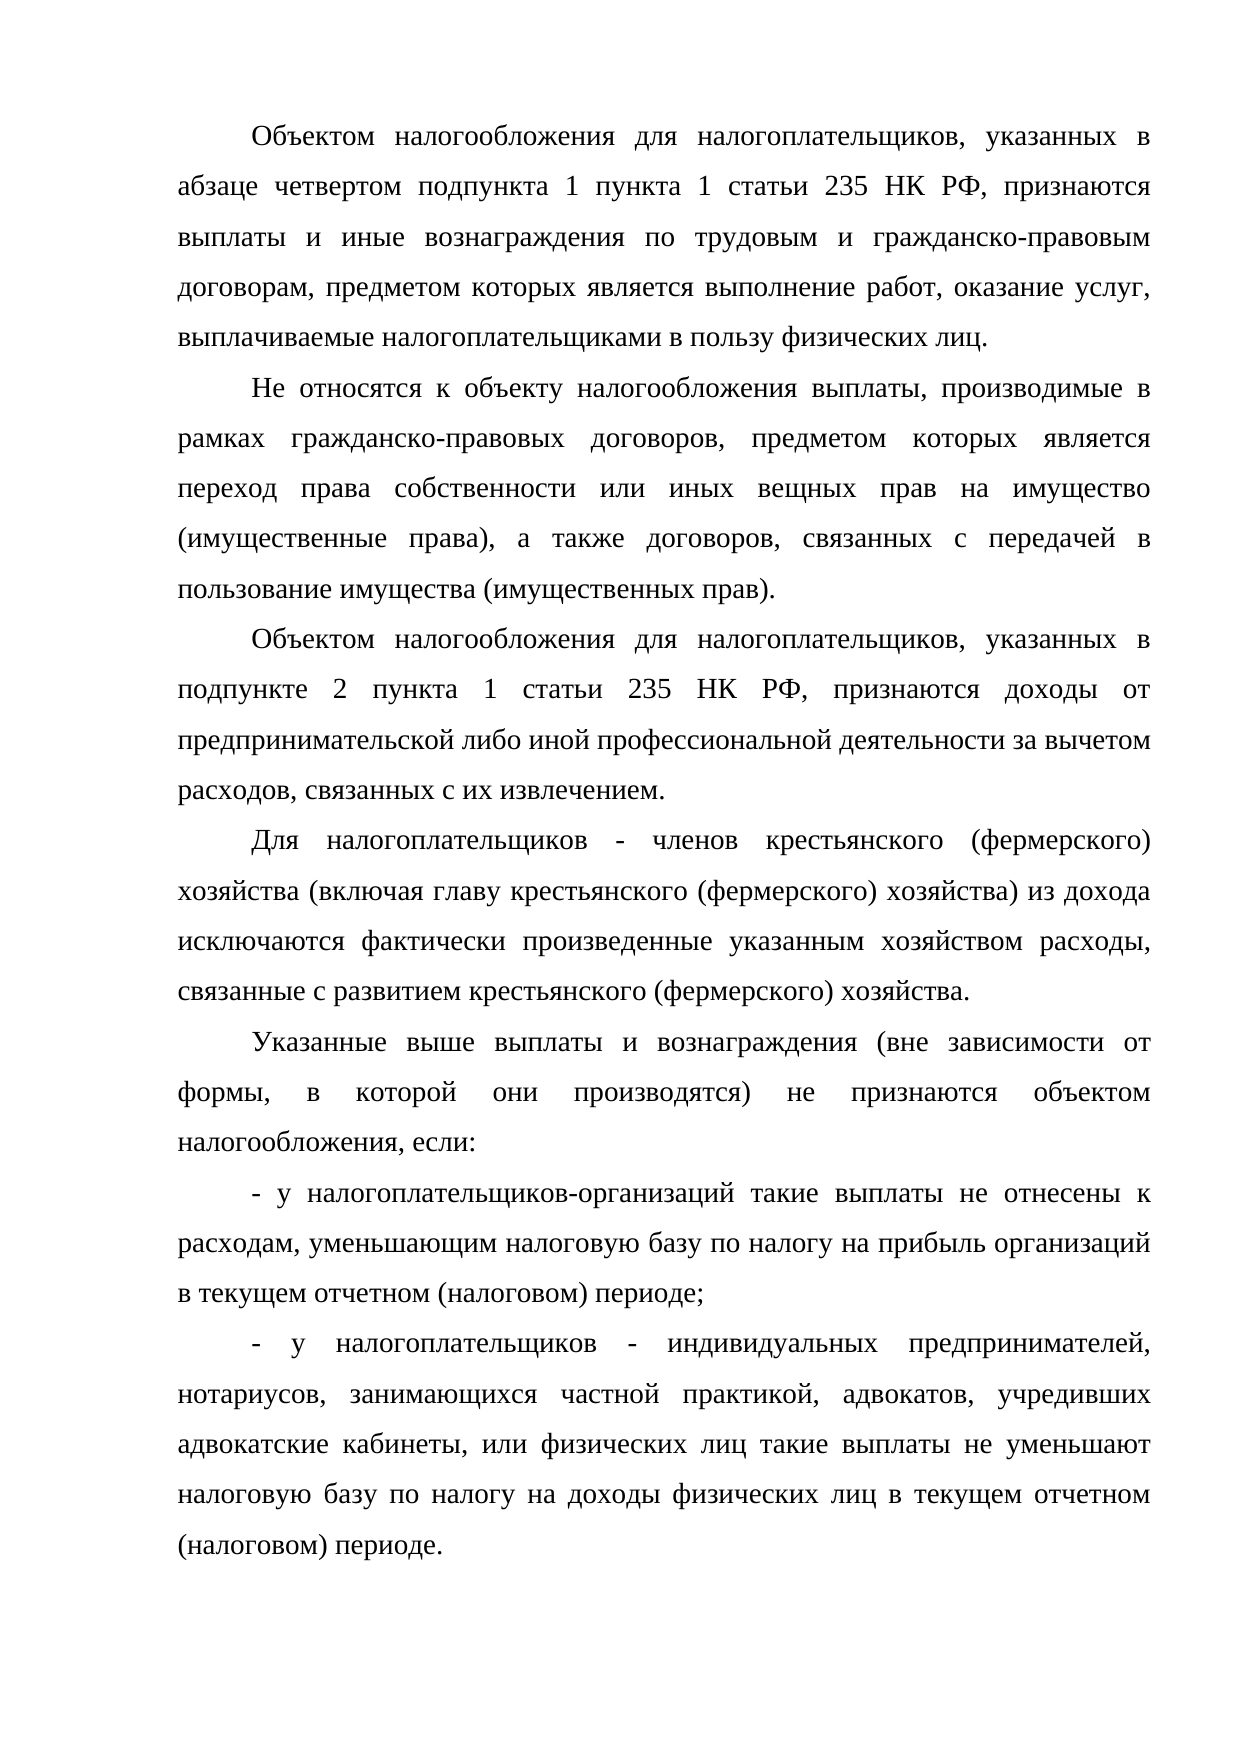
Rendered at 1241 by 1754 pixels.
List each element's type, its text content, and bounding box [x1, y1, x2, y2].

text Не относятся к объекту налогообложения выплаты, производимые в рамках гражданско-правовых договоров, предметом которых является переход права собственности или иных вещных прав на имущество (имущественные права), а также договоров, связанных с передачей в пользование имущества (имущественных прав). [177, 370, 1152, 604]
text - у налогоплательщиков - индивидуальных предпринимателей, нотариусов, занимающихся частной практикой, адвокатов, учредивших адвокатские кабинеты, или физических лиц такие выплаты не уменьшают налоговую базу по налогу на доходы физических лиц в текущем отчетном (налоговом) периоде. [177, 1326, 1152, 1560]
text Объектом налогообложения для налогоплательщиков, указанных в абзаце четвертом подпункта 1 пункта 1 статьи 235 НК РФ, признаются выплаты и иные вознаграждения по трудовым и гражданско-правовым договорам, предметом которых является выполнение работ, оказание услуг, выплачиваемые налогоплательщиками в пользу физических лиц. [177, 118, 1152, 353]
text Объектом налогообложения для налогоплательщиков, указанных в подпункте 2 пункта 1 статьи 235 НК РФ, признаются доходы от предпринимательской либо иной профессиональной деятельности за вычетом расходов, связанных с их извлечением. [177, 621, 1152, 806]
text Для налогоплательщиков - членов крестьянского (фермерского) хозяйства (включая главу крестьянского (фермерского) хозяйства) из дохода исключаются фактически произведенные указанным хозяйством расходы, связанные с развитием крестьянского (фермерского) хозяйства. [177, 822, 1152, 1007]
text Указанные выше выплаты и вознаграждения (вне зависимости от формы, в которой они производятся) не признаются объектом налогообложения, если: [177, 1024, 1152, 1158]
text - у налогоплательщиков-организаций такие выплаты не отнесены к расходам, уменьшающим налоговую базу по налогу на прибыль организаций в текущем отчетном (налоговом) периоде; [177, 1175, 1152, 1309]
